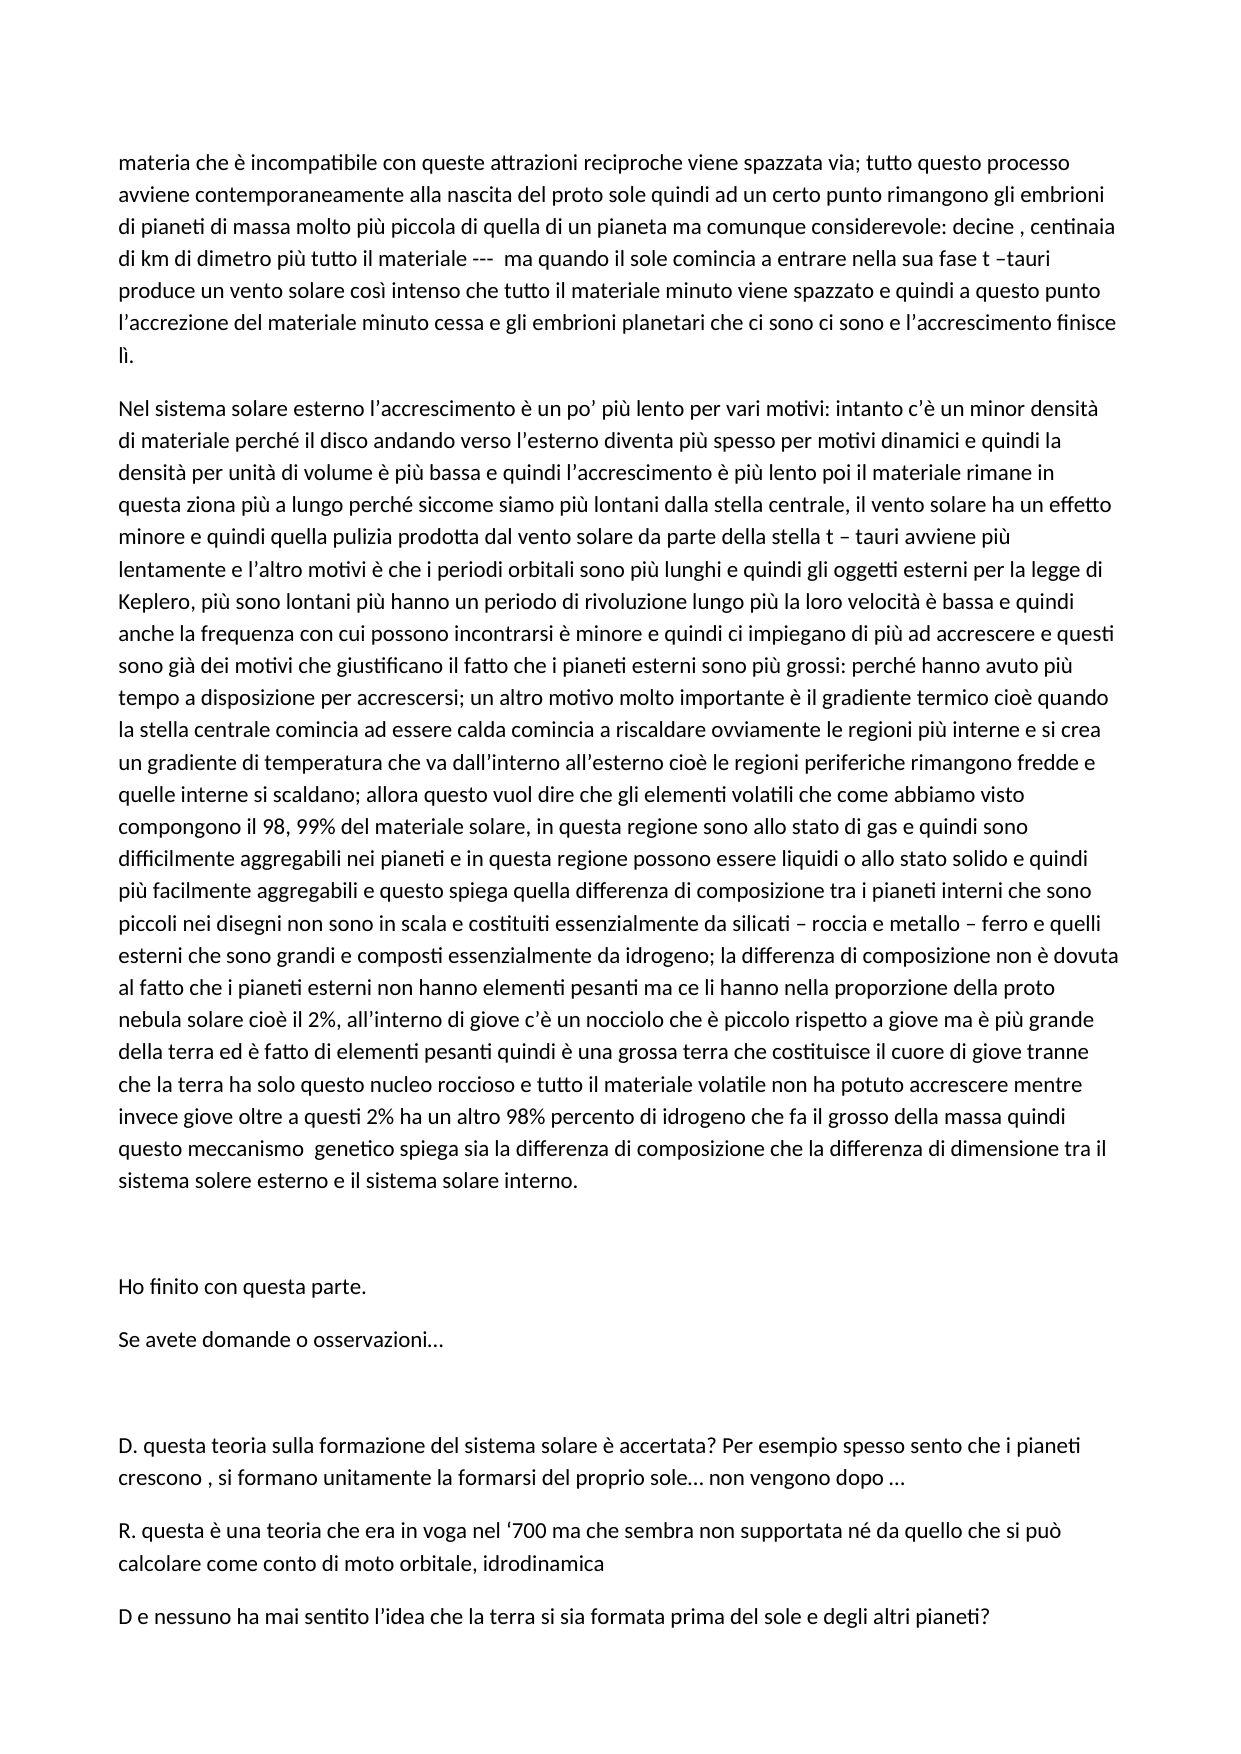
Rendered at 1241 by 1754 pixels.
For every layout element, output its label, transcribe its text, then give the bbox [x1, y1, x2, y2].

text R. questa è una teoria che era in voga nel ‘700 ma che sembra non supportata né da quello che si può calcolare come conto di moto orbitale, idrodinamica [118, 1517, 1122, 1577]
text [118, 148, 1122, 369]
text Nel sistema solare esterno l’accrescimento è un po’ più lento per vari motivi: intanto c’è un minor densità di materiale perché il disco andando verso l’esterno diventa più spesso per motivi dinamici e quindi la densità per unità di volume è più bassa e quindi l’accrescimento è più lento poi il materiale rimane in questa ziona più a lungo perché siccome siamo più lontani dalla stella centrale, il vento solare ha un effetto minore e quindi quella pulizia prodotta dal vento solare da parte della stella t – tauri avviene più lentamente e l’altro motivi è che i periodi orbitali sono più lunghi e quindi gli oggetti esterni per la legge di Keplero, più sono lontani più hanno un periodo di rivoluzione lungo più la loro velocità è bassa e quindi anche la frequenza con cui possono incontrarsi è minore e quindi ci impiegano di più ad accrescere e questi sono già dei motivi che giustificano il fatto che i pianeti esterni sono più grossi: perché hanno avuto più tempo a disposizione per accrescersi; un altro motivo molto importante è il gradiente termico cioè quando la stella centrale comincia ad essere calda comincia a riscaldare ovviamente le regioni più interne e si crea un gradiente di temperatura che va dall’interno all’esterno cioè le regioni periferiche rimangono fredde e quelle interne si scaldano; allora questo vuol dire che gli elementi volatili che come abbiamo visto compongono il 98, 99% del materiale solare, in questa regione sono allo stato di gas e quindi sono difficilmente aggregabili nei pianeti e in questa regione possono essere liquidi o allo stato solido e quindi più facilmente aggregabili e questo spiega quella differenza di composizione tra i pianeti interni che sono piccoli nei disegni non sono in scala e costituiti essenzialmente da silicati – roccia e metallo – ferro e quelli esterni che sono grandi e composti essenzialmente da idrogeno; la differenza di composizione non è dovuta al fatto che i pianeti esterni non hanno elementi pesanti ma ce li hanno nella proporzione della proto nebula solare cioè il 2%, all’interno di giove c’è un nocciolo che è piccolo rispetto a giove ma è più grande della terra ed è fatto di elementi pesanti quindi è una grossa terra che costituisce il cuore di giove tranne che la terra ha solo questo nucleo roccioso e tutto il materiale volatile non ha potuto accrescere mentre invece giove oltre a questi 2% ha un altro 98% percento di idrogeno che fa il grosso della massa quindi questo meccanismo genetico spiega sia la differenza di composizione che la differenza di dimensione tra il sistema solere esterno e il sistema solare interno. [118, 394, 1122, 1194]
text Se avete domande o osservazioni… [118, 1325, 1122, 1353]
text D e nessuno ha mai sentito l’idea che la terra si sia formata prima del sole e degli altri pianeti? [118, 1602, 1122, 1630]
text D. questa teoria sulla formazione del sistema solare è accertata? Per esempio spesso sento che i pianeti crescono , si formano unitamente la formarsi del proprio sole… non vengono dopo … [118, 1431, 1122, 1492]
text Ho finito con questa parte. [118, 1272, 1122, 1300]
